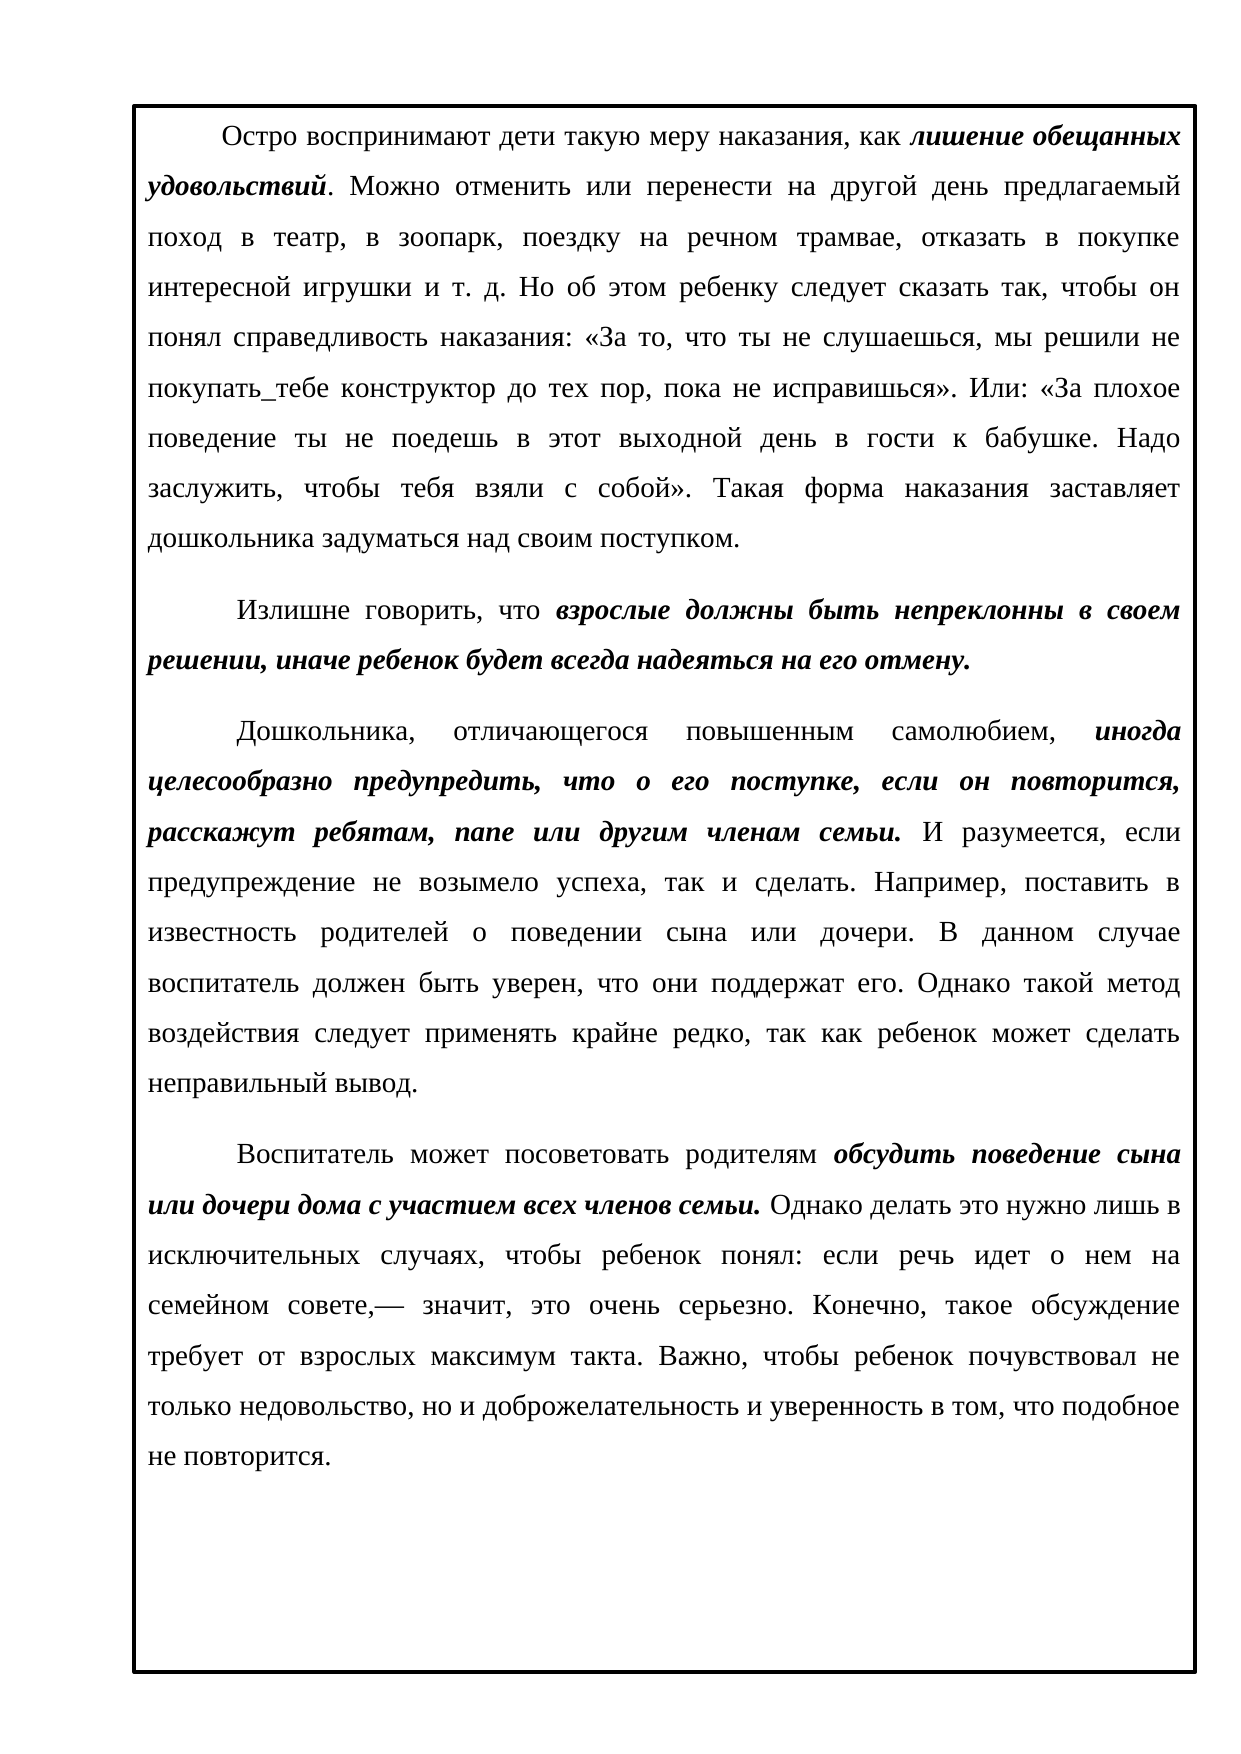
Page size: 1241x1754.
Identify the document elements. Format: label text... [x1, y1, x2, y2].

text Воспитатель может посоветовать родителям обсудить поведение сына или дочери дома с участием всех членов семьи. Однако делать это нужно лишь в исключительных случаях, чтобы ребенок понял: если речь идет о нем на семейном совете,— значит, это очень серьезно. Конечно, такое обсуждение требует от взрослых максимум такта. Важно, чтобы ребенок почувствовал не только недовольство, но и доброжелательность и уверенность в том, что подобное не повторится. [148, 1137, 1181, 1472]
text Остро воспринимают дети такую меру наказания, как лишение обещанных удовольствий. Можно отменить или перенести на другой день предлагаемый поход в театр, в зоопарк, поездку на речном трамвае, отказать в покупке интересной игрушки и т. д. Но об этом ребенку следует сказать так, чтобы он понял справедливость наказания: «За то, что ты не слушаешься, мы решили не покупать_тебе конструктор до тех пор, пока не исправишься». Или: «За плохое поведение ты не поедешь в этот выходной день в гости к бабушке. Надо заслужить, чтобы тебя взяли с собой». Такая форма наказания заставляет дошкольника задуматься над своим поступком. [148, 118, 1181, 554]
text Излишне говорить, что взрослые должны быть непреклонны в своем решении, иначе ребенок будет всегда надеяться на его отмену. [148, 592, 1181, 676]
text Дошкольника, отличающегося повышенным самолюбием, иногда целесообразно предупредить, что о его поступке, если он повторится, расскажут ребятам, папе или другим членам семьи. И разумеется, если предупреждение не возымело успеха, так и сделать. Например, поставить в известность родителей о поведении сына или дочери. В данном случае воспитатель должен быть уверен, что они поддержат его. Однако такой метод воздействия следует применять крайне редко, так как ребенок может сделать неправильный вывод. [148, 713, 1181, 1099]
